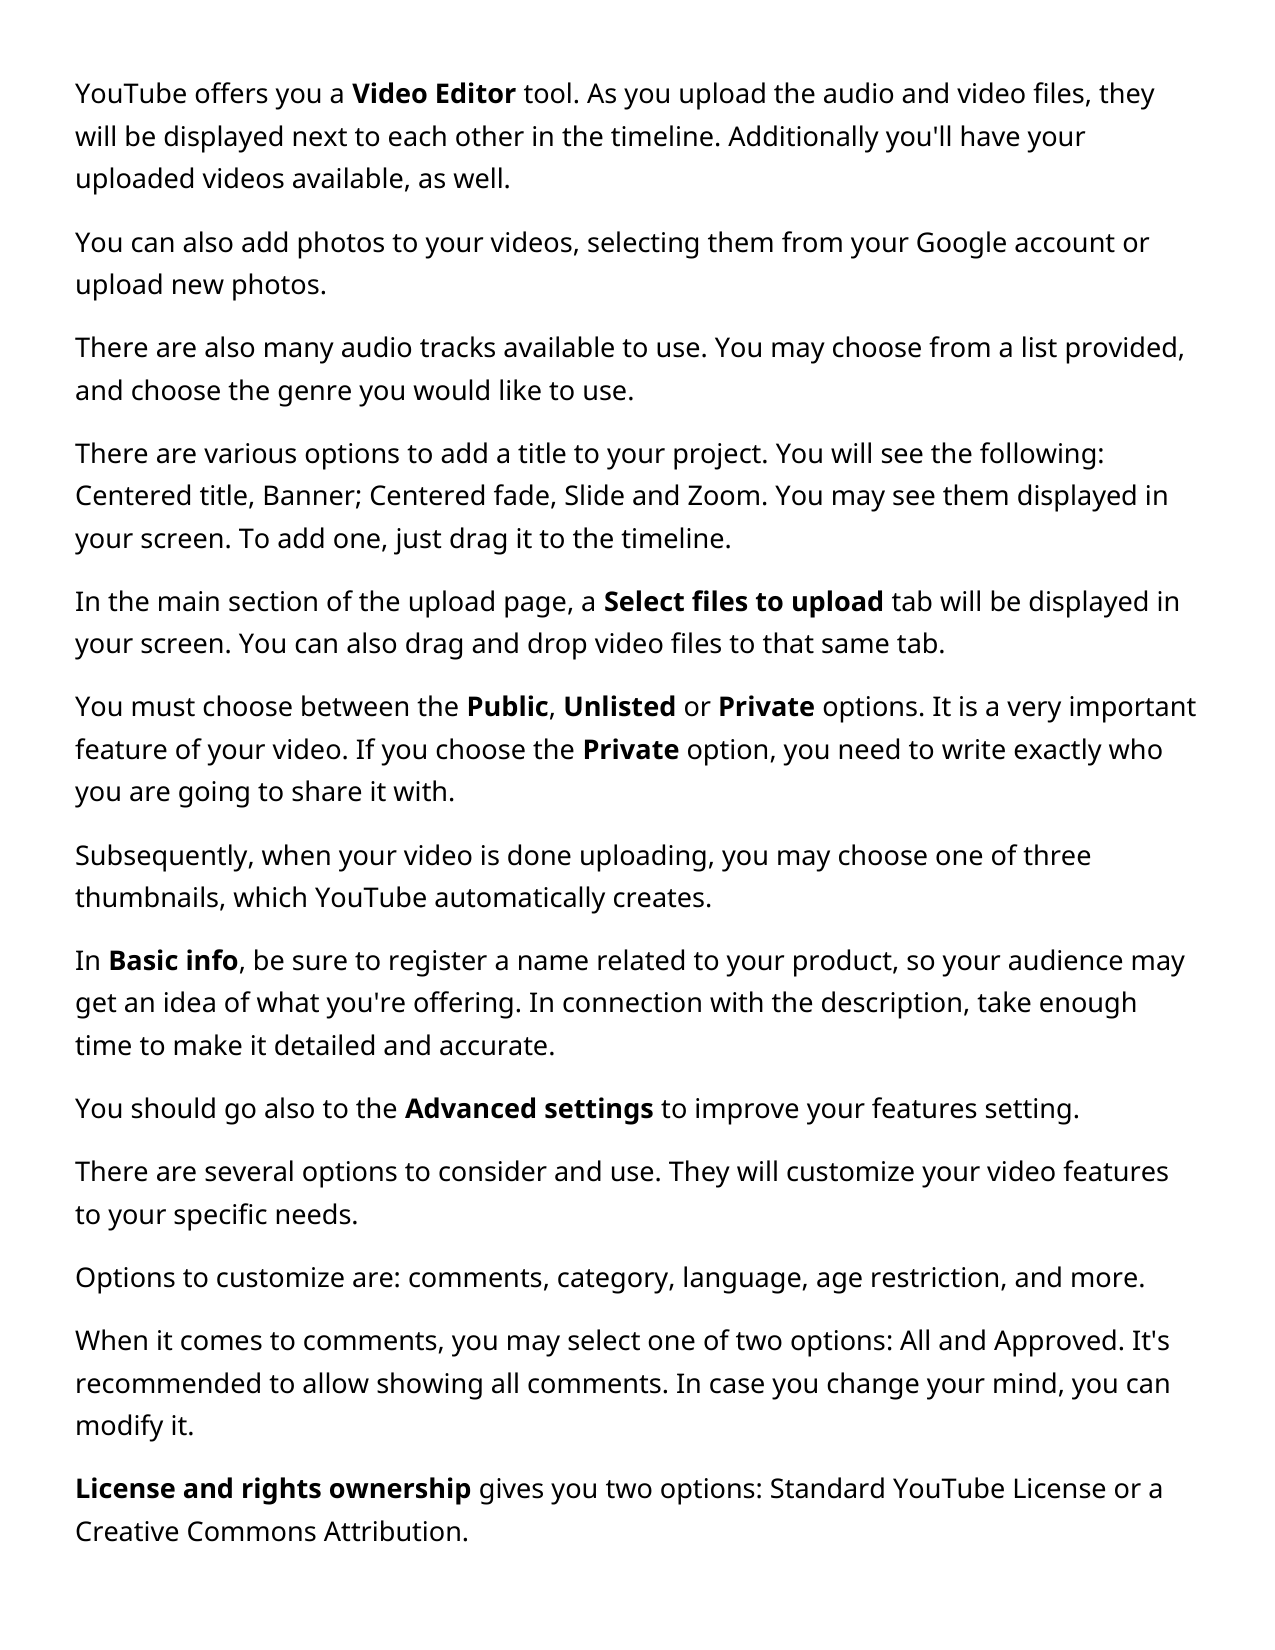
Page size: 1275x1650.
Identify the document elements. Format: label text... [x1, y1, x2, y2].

text You must choose between the Public, Unlisted or Private options. It is a very important feature of your video. If you choose the Private option, you need to write exactly who you are going to share it with. [75, 688, 1200, 809]
text There are also many audio tracks available to use. You may choose from a list provided, and choose the genre you would like to use. [75, 329, 1200, 408]
text Subsequently, when your video is done uploading, you may choose one of three thumbnails, which YouTube automatically creates. [75, 836, 1200, 915]
text YouTube offers you a Video Editor tool. As you upload the audio and video files, they will be displayed next to each other in the timeline. Additionally you'll have your uploaded videos available, as well. [75, 75, 1200, 197]
text There are various options to add a title to your project. You will see the following: Centered title, Banner; Centered fade, Slide and Zoom. You may see them displayed in your screen. To add one, just drag it to the timeline. [75, 434, 1200, 556]
text When it comes to comments, you may select one of two options: All and Approved. It's recommended to allow showing all comments. In case you change your mind, you can modify it. [75, 1322, 1200, 1443]
text You should go also to the Advanced settings to improve your features setting. [75, 1089, 1200, 1126]
text You can also add photos to your videos, selecting them from your Google account or upload new photos. [75, 223, 1200, 302]
text Options to customize are: comments, category, language, age restriction, and more. [75, 1258, 1200, 1295]
text License and rights ownership gives you two options: Standard YouTube License or a Creative Commons Attribution. [75, 1470, 1200, 1549]
text In Basic info, be sure to register a name related to your product, so your audience may get an idea of what you're offering. In connection with the description, take enough time to make it detailed and accurate. [75, 942, 1200, 1063]
text There are several options to consider and use. They will customize your video features to your specific needs. [75, 1153, 1200, 1232]
text In the main section of the upload page, a Select files to upload tab will be displayed in your screen. You can also drag and drop video files to that same tab. [75, 582, 1200, 662]
